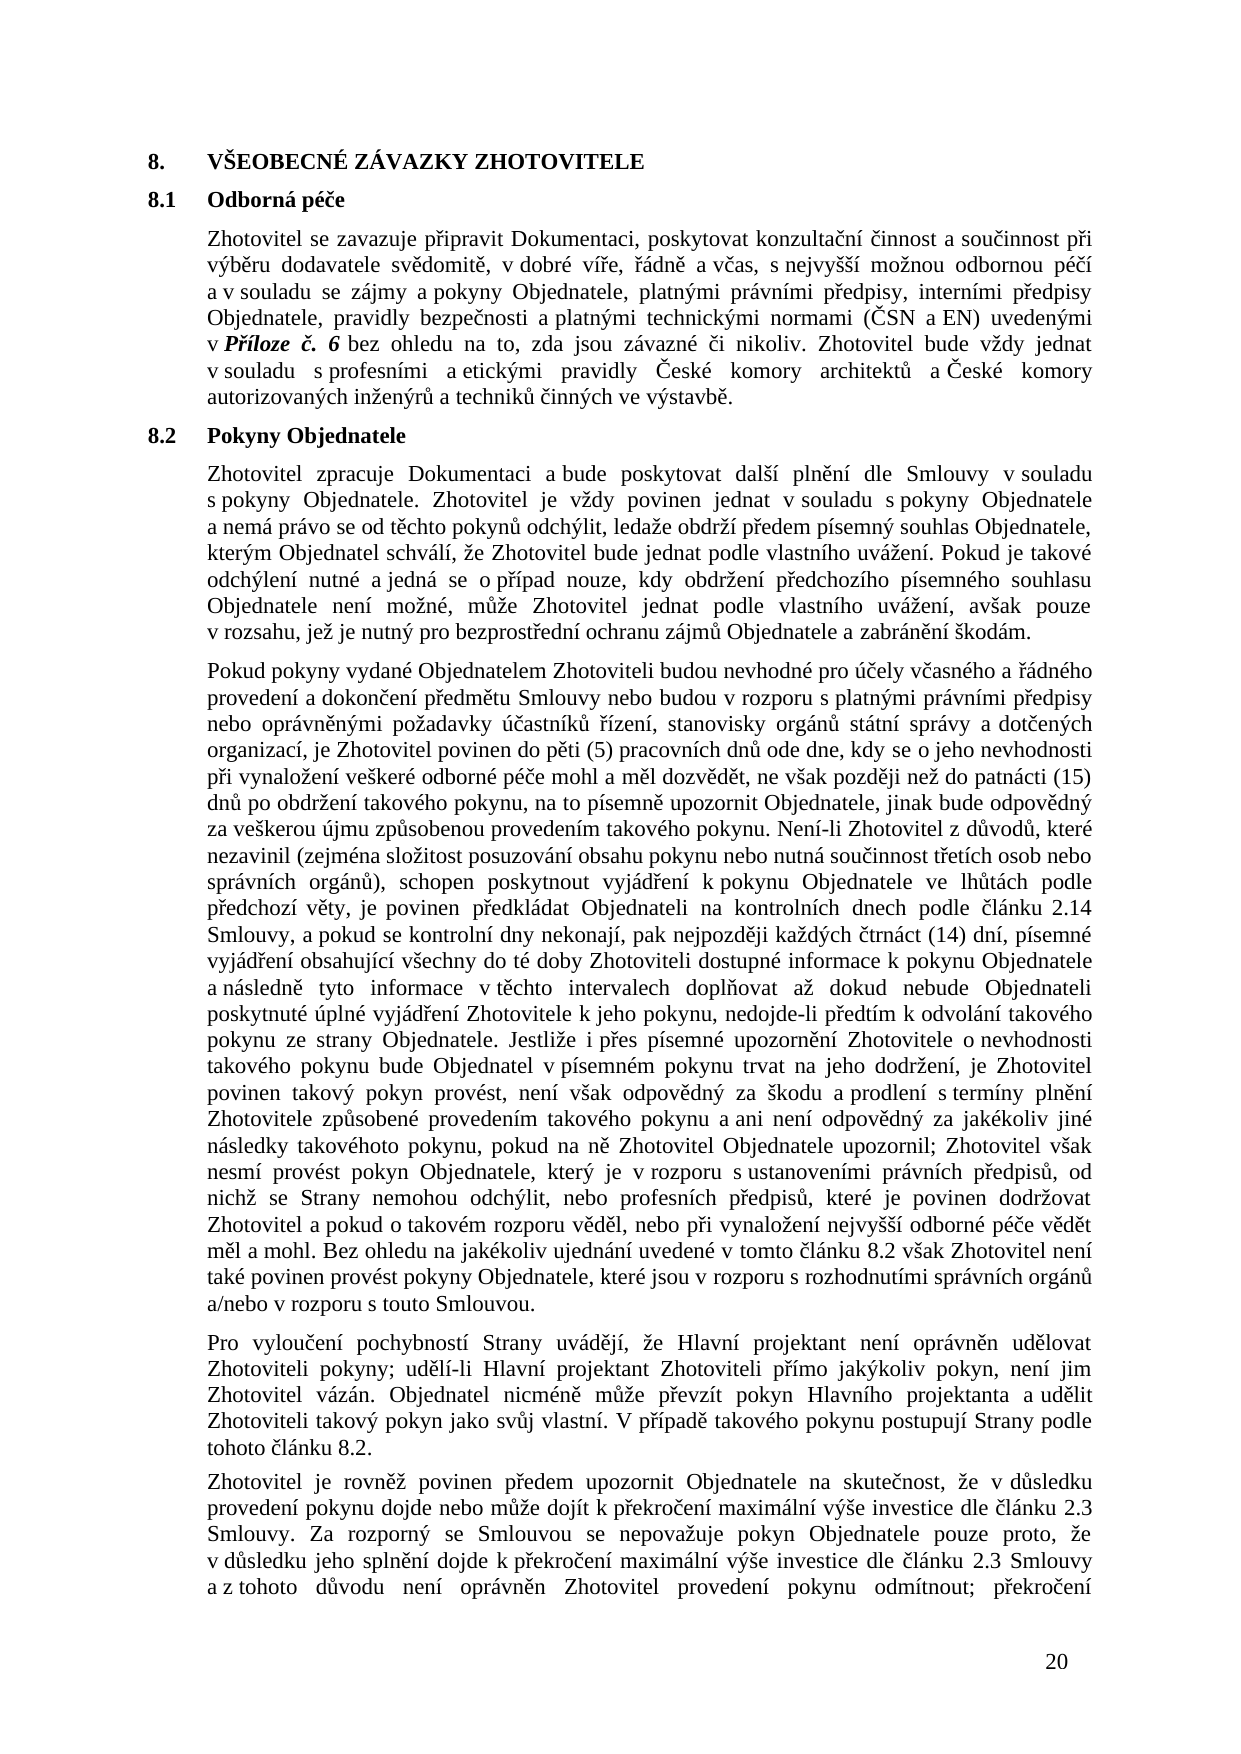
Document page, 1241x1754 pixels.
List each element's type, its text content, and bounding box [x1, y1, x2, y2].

text Odborná péče [148, 186, 1092, 213]
text Zhotovitel se zavazuje připravit Dokumentaci, poskytovat konzultační činnost a součinnost při výběru dodavatele svědomitě, v dobré víře, řádně a včas, s nejvyšší možnou odbornou péčí a v souladu se zájmy a pokyny Objednatele, platnými právními předpisy, interními předpisy Objednatele, pravidly bezpečnosti a platnými technickými normami (ČSN a EN) uvedenými v Příloze č. 6 bez ohledu na to, zda jsou závazné či nikoliv. Zhotovitel bude vždy jednat v souladu s profesními a etickými pravidly České komory architektů a České komory autorizovaných inženýrů a techniků činných ve výstavbě. [207, 225, 1092, 409]
subtitle VŠEOBECNÉ ZÁVAZKY ZHOTOVITELE [148, 148, 1092, 174]
text Pro vyloučení pochybností Strany uvádějí, že Hlavní projektant není oprávněn udělovat Zhotoviteli pokyny; udělí-li Hlavní projektant Zhotoviteli přímo jakýkoliv pokyn, není jim Zhotovitel vázán. Objednatel nicméně může převzít pokyn Hlavního projektanta a udělit Zhotoviteli takový pokyn jako svůj vlastní. V případě takového pokynu postupují Strany podle tohoto článku 8.2. [207, 1328, 1092, 1460]
text Pokyny Objednatele [148, 422, 1092, 448]
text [207, 1468, 1092, 1599]
text Pokud pokyny vydané Objednatelem Zhotoviteli budou nevhodné pro účely včasného a řádného provedení a dokončení předmětu Smlouvy nebo budou v rozporu s platnými právními předpisy nebo oprávněnými požadavky účastníků řízení, stanovisky orgánů státní správy a dotčených organizací, je Zhotovitel povinen do pěti (5) pracovních dnů ode dne, kdy se o jeho nevhodnosti při vynaložení veškeré odborné péče mohl a měl dozvědět, ne však později než do patnácti (15) dnů po obdržení takového pokynu, na to písemně upozornit Objednatele, jinak bude odpovědný za veškerou újmu způsobenou provedením takového pokynu. Není-li Zhotovitel z důvodů, které nezavinil (zejména složitost posuzování obsahu pokynu nebo nutná součinnost třetích osob nebo správních orgánů), schopen poskytnout vyjádření k pokynu Objednatele ve lhůtách podle předchozí věty, je povinen předkládat Objednateli na kontrolních dnech podle článku 2.14 Smlouvy, a pokud se kontrolní dny nekonají, pak nejpozději každých čtrnáct (14) dní, písemné vyjádření obsahující všechny do té doby Zhotoviteli dostupné informace k pokynu Objednatele a následně tyto informace v těchto intervalech doplňovat až dokud nebude Objednateli poskytnuté úplné vyjádření Zhotovitele k jeho pokynu, nedojde-li předtím k odvolání takového pokynu ze strany Objednatele. Jestliže i přes písemné upozornění Zhotovitele o nevhodnosti takového pokynu bude Objednatel v písemném pokynu trvat na jeho dodržení, je Zhotovitel povinen takový pokyn provést, není však odpovědný za škodu a prodlení s termíny plnění Zhotovitele způsobené provedením takového pokynu a ani není odpovědný za jakékoliv jiné následky takovéhoto pokynu, pokud na ně Zhotovitel Objednatele upozornil; Zhotovitel však nesmí provést pokyn Objednatele, který je v rozporu s ustanoveními právních předpisů, od nichž se Strany nemohou odchýlit, nebo profesních předpisů, které je povinen dodržovat Zhotovitel a pokud o takovém rozporu věděl, nebo při vynaložení nejvyšší odborné péče vědět měl a mohl. Bez ohledu na jakékoliv ujednání uvedené v tomto článku 8.2 však Zhotovitel není také povinen provést pokyny Objednatele, které jsou v rozporu s rozhodnutími správních orgánů a/nebo v rozporu s touto Smlouvou. [207, 657, 1092, 1316]
text Zhotovitel zpracuje Dokumentaci a bude poskytovat další plnění dle Smlouvy v souladu s pokyny Objednatele. Zhotovitel je vždy povinen jednat v souladu s pokyny Objednatele a nemá právo se od těchto pokynů odchýlit, ledaže obdrží předem písemný souhlas Objednatele, kterým Objednatel schválí, že Zhotovitel bude jednat podle vlastního uvážení. Pokud je takové odchýlení nutné a jedná se o případ nouze, kdy obdržení předchozího písemného souhlasu Objednatele není možné, může Zhotovitel jednat podle vlastního uvážení, avšak pouze v rozsahu, jež je nutný pro bezprostřední ochranu zájmů Objednatele a zabránění škodám. [207, 460, 1092, 645]
